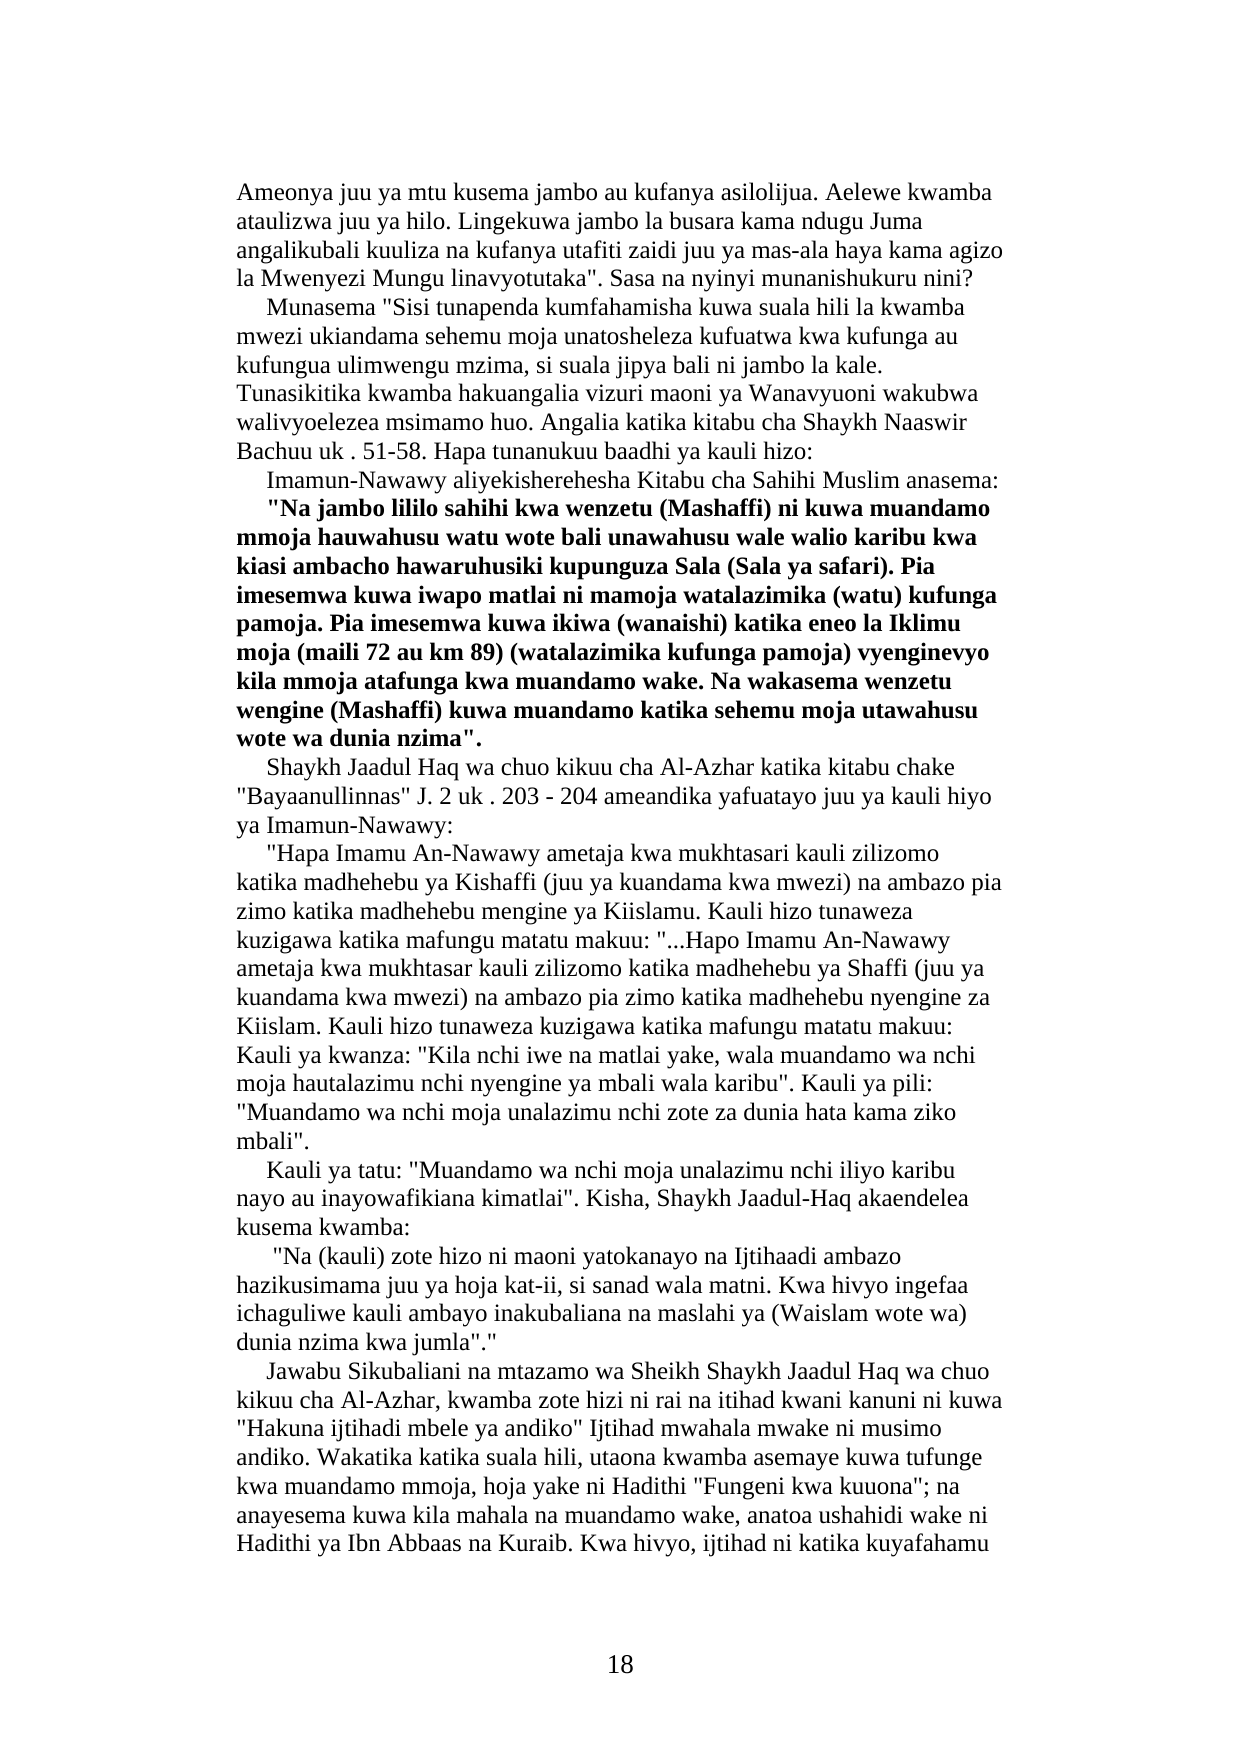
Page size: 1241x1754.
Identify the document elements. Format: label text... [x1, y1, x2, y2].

text "Na jambo lililo sahihi kwa wenzetu (Mashaffi) ni kuwa muandamo mmoja hauwahusu watu wote bali unawahusu wale walio karibu kwa kiasi ambacho hawaruhusiki kupunguza Sala (Sala ya safari). Pia imesemwa kuwa iwapo matlai ni mamoja watalazimika (watu) kufunga pamoja. Pia imesemwa kuwa ikiwa (wanaishi) katika eneo la Iklimu moja (maili 72 au km 89) (watalazimika kufunga pamoja) vyenginevyo kila mmoja atafunga kwa muandamo wake. Na wakasema wenzetu wengine (Mashaffi) kuwa muandamo katika sehemu moja utawahusu wote wa dunia nzima". [236, 493, 1004, 752]
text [236, 177, 1004, 292]
text Imamun-Nawawy aliyekisherehesha Kitabu cha Sahihi Muslim anasema: [236, 465, 1004, 493]
text Munasema "Sisi tunapenda kumfahamisha kuwa suala hili la kwamba mwezi ukiandama sehemu moja unatosheleza kufuatwa kwa kufunga au kufungua ulimwengu mzima, si suala jipya bali ni jambo la kale. Tunasikitika kwamba hakuangalia vizuri maoni ya Wanavyuoni wakubwa walivyoelezea msimamo huo. Angalia katika kitabu cha Shaykh Naaswir Bachuu uk . 51-58. Hapa tunanukuu baadhi ya kauli hizo: [236, 292, 1004, 465]
text "Na (kauli) zote hizo ni maoni yatokanayo na Ijtihaadi ambazo hazikusimama juu ya hoja kat-ii, si sanad wala matni. Kwa hivyo ingefaa ichaguliwe kauli ambayo inakubaliana na maslahi ya (Waislam wote wa) dunia nzima kwa jumla"." [236, 1241, 1004, 1356]
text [236, 1356, 1004, 1557]
text "Hapa Imamu An-Nawawy ametaja kwa mukhtasari kauli zilizomo katika madhehebu ya Kishaffi (juu ya kuandama kwa mwezi) na ambazo pia zimo katika madhehebu mengine ya Kiislamu. Kauli hizo tunaweza kuzigawa katika mafungu matatu makuu: "...Hapo Imamu An-Nawawy ametaja kwa mukhtasar kauli zilizomo katika madhehebu ya Shaffi (juu ya kuandama kwa mwezi) na ambazo pia zimo katika madhehebu nyengine za Kiislam. Kauli hizo tunaweza kuzigawa katika mafungu matatu makuu: Kauli ya kwanza: "Kila nchi iwe na matlai yake, wala muandamo wa nchi moja hautalazimu nchi nyengine ya mbali wala karibu". Kauli ya pili: "Muandamo wa nchi moja unalazimu nchi zote za dunia hata kama ziko mbali". [236, 838, 1004, 1155]
text Kauli ya tatu: "Muandamo wa nchi moja unalazimu nchi iliyo karibu nayo au inayowafikiana kimatlai". Kisha, Shaykh Jaadul-Haq akaendelea kusema kwamba: [236, 1155, 1004, 1241]
text Shaykh Jaadul Haq wa chuo kikuu cha Al-Azhar katika kitabu chake "Bayaanullinnas" J. 2 uk . 203 - 204 ameandika yafuatayo juu ya kauli hiyo ya Imamun-Nawawy: [236, 752, 1004, 838]
